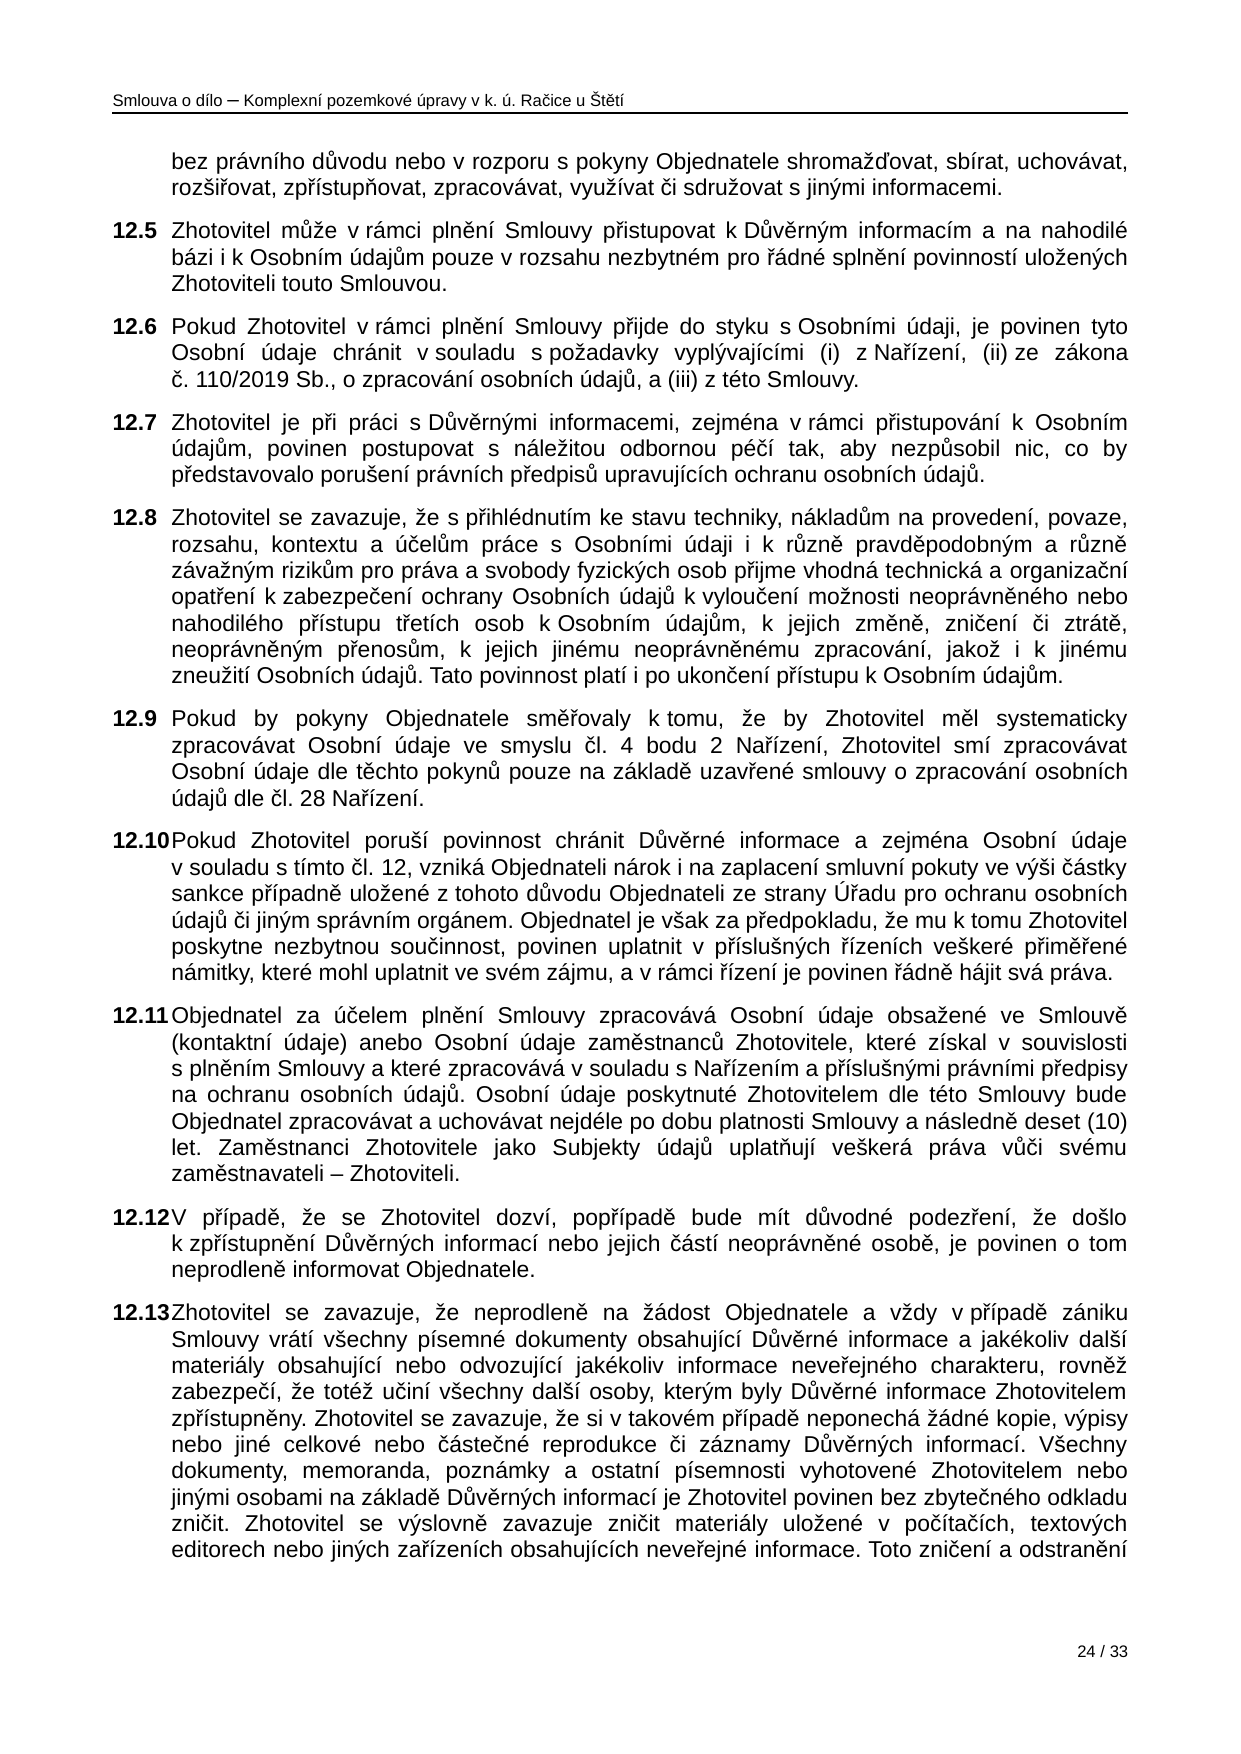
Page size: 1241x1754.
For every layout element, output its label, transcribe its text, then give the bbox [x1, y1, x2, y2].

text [112, 1299, 1128, 1563]
text Objednatel za účelem plnění Smlouvy zpracovává Osobní údaje obsažené ve Smlouvě (kontaktní údaje) anebo Osobní údaje zaměstnanců Zhotovitele, které získal v souvislosti s plněním Smlouvy a které zpracovává v souladu s Nařízením a příslušnými právními předpisy na ochranu osobních údajů. Osobní údaje poskytnuté Zhotovitelem dle této Smlouvy bude Objednatel zpracovávat a uchovávat nejdéle po dobu platnosti Smlouvy a následně deset (10) let. Zaměstnanci Zhotovitele jako Subjekty údajů uplatňují veškerá práva vůči svému zaměstnavateli – Zhotoviteli. [112, 1002, 1128, 1187]
text Zhotovitel může v rámci plnění Smlouvy přistupovat k Důvěrným informacím a na nahodilé bázi i k Osobním údajům pouze v rozsahu nezbytném pro řádné splnění povinností uložených Zhotoviteli touto Smlouvou. [112, 217, 1128, 296]
text Pokud Zhotovitel v rámci plnění Smlouvy přijde do styku s Osobními údaji, je povinen tyto Osobní údaje chránit v souladu s požadavky vyplývajícími (i) z Nařízení, (ii) ze zákona č. 110/2019 Sb., o zpracování osobních údajů, a (iii) z této Smlouvy. [112, 313, 1128, 392]
text Zhotovitel je při práci s Důvěrnými informacemi, zejména v rámci přistupování k Osobním údajům, povinen postupovat s náležitou odbornou péčí tak, aby nezpůsobil nic, co by představovalo porušení právních předpisů upravujících ochranu osobních údajů. [112, 408, 1128, 488]
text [112, 148, 1128, 200]
text Zhotovitel se zavazuje, že s přihlédnutím ke stavu techniky, nákladům na provedení, povaze, rozsahu, kontextu a účelům práce s Osobními údaji i k různě pravděpodobným a různě závažným rizikům pro práva a svobody fyzických osob přijme vhodná technická a organizační opatření k zabezpečení ochrany Osobních údajů k vyloučení možnosti neoprávněného nebo nahodilého přístupu třetích osob k Osobním údajům, k jejich změně, zničení či ztrátě, neoprávněným přenosům, k jejich jinému neoprávněnému zpracování, jakož i k jinému zneužití Osobních údajů. Tato povinnost platí i po ukončení přístupu k Osobním údajům. [112, 504, 1128, 689]
text V případě, že se Zhotovitel dozví, popřípadě bude mít důvodné podezření, že došlo k zpřístupnění Důvěrných informací nebo jejich částí neoprávněné osobě, je povinen o tom neprodleně informovat Objednatele. [112, 1203, 1128, 1282]
text Pokud Zhotovitel poruší povinnost chránit Důvěrné informace a zejména Osobní údaje v souladu s tímto čl. 12, vzniká Objednateli nárok i na zaplacení smluvní pokuty ve výši částky sankce případně uložené z tohoto důvodu Objednateli ze strany Úřadu pro ochranu osobních údajů či jiným správním orgánem. Objednatel je však za předpokladu, že mu k tomu Zhotovitel poskytne nezbytnou součinnost, povinen uplatnit v příslušných řízeních veškeré přiměřené námitky, které mohl uplatnit ve svém zájmu, a v rámci řízení je povinen řádně hájit svá práva. [112, 827, 1128, 986]
text Pokud by pokyny Objednatele směřovaly k tomu, že by Zhotovitel měl systematicky zpracovávat Osobní údaje ve smyslu čl. 4 bodu 2 Nařízení, Zhotovitel smí zpracovávat Osobní údaje dle těchto pokynů pouze na základě uzavřené smlouvy o zpracování osobních údajů dle čl. 28 Nařízení. [112, 705, 1128, 811]
